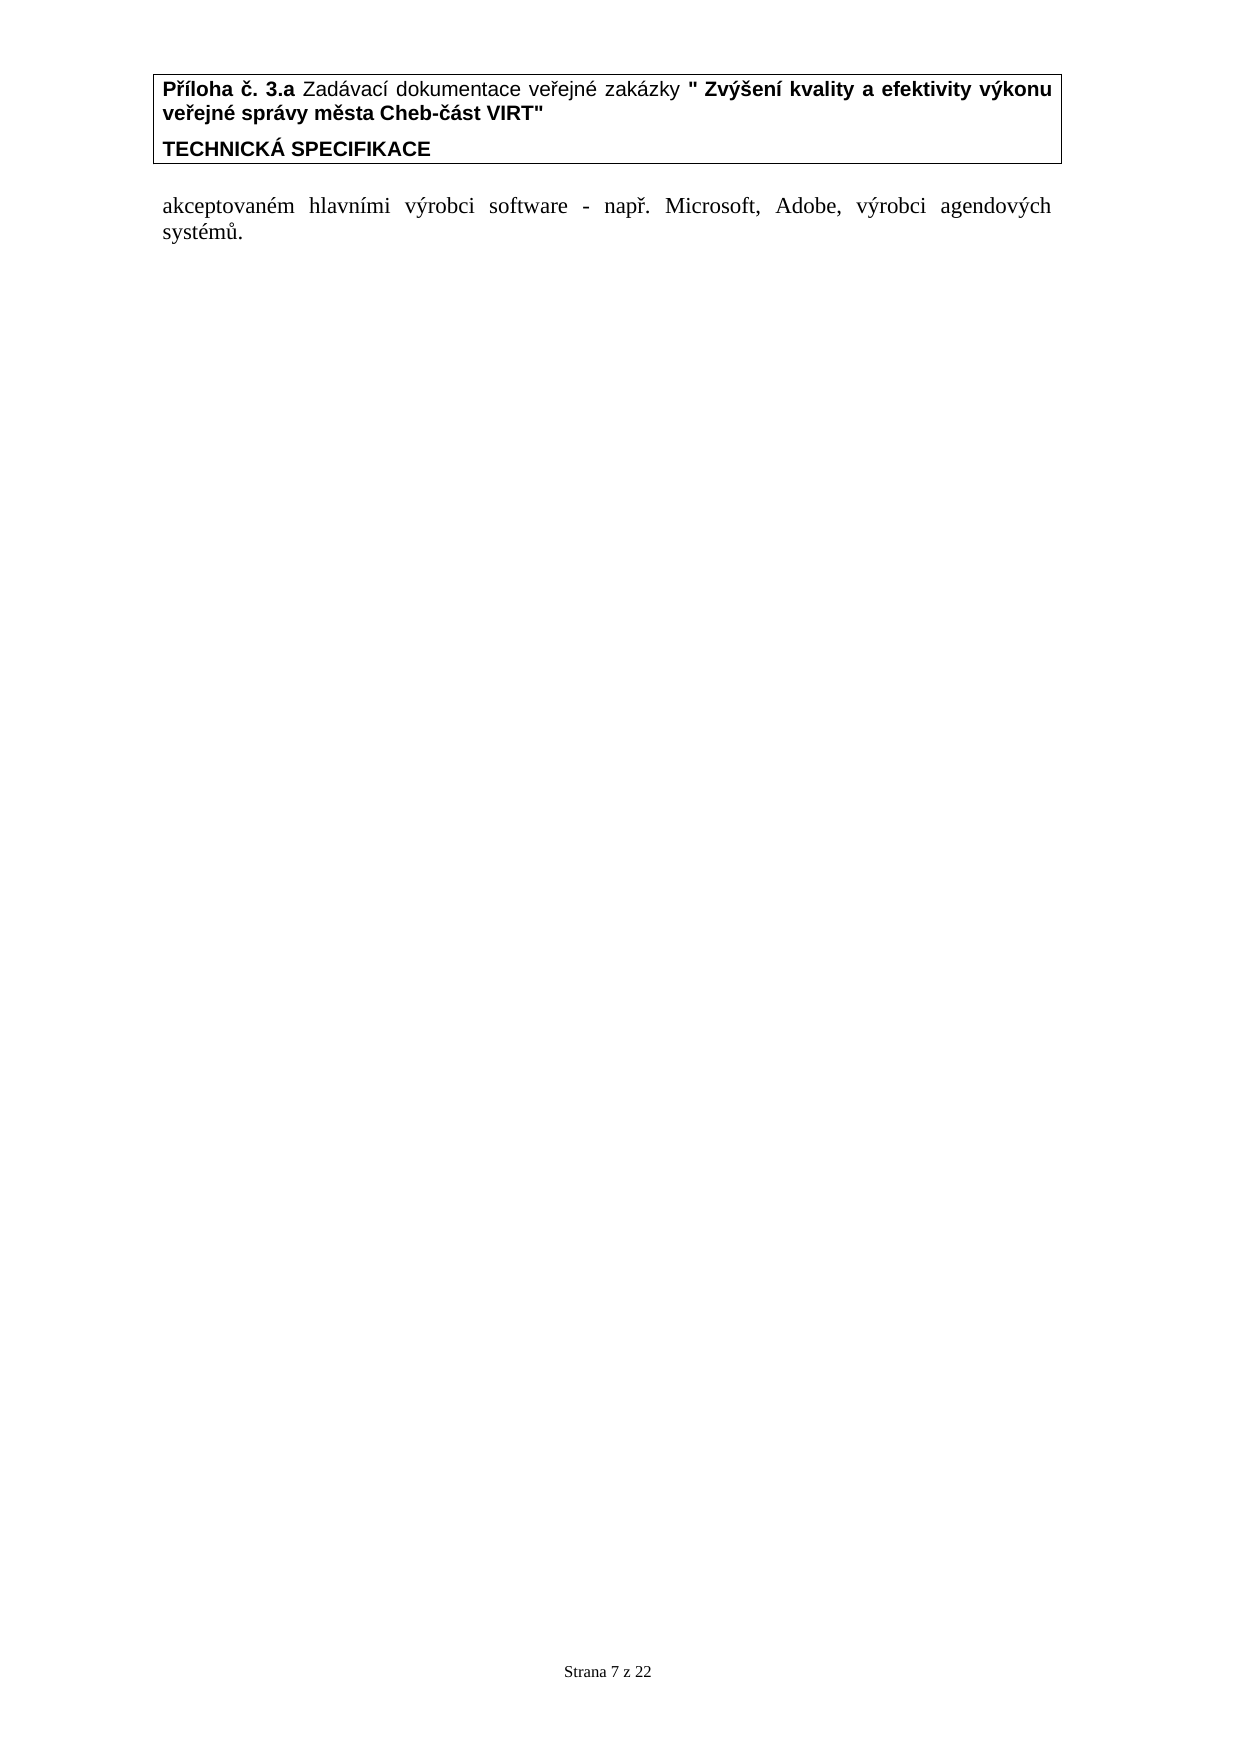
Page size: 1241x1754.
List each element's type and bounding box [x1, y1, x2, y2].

text [162, 192, 1053, 245]
